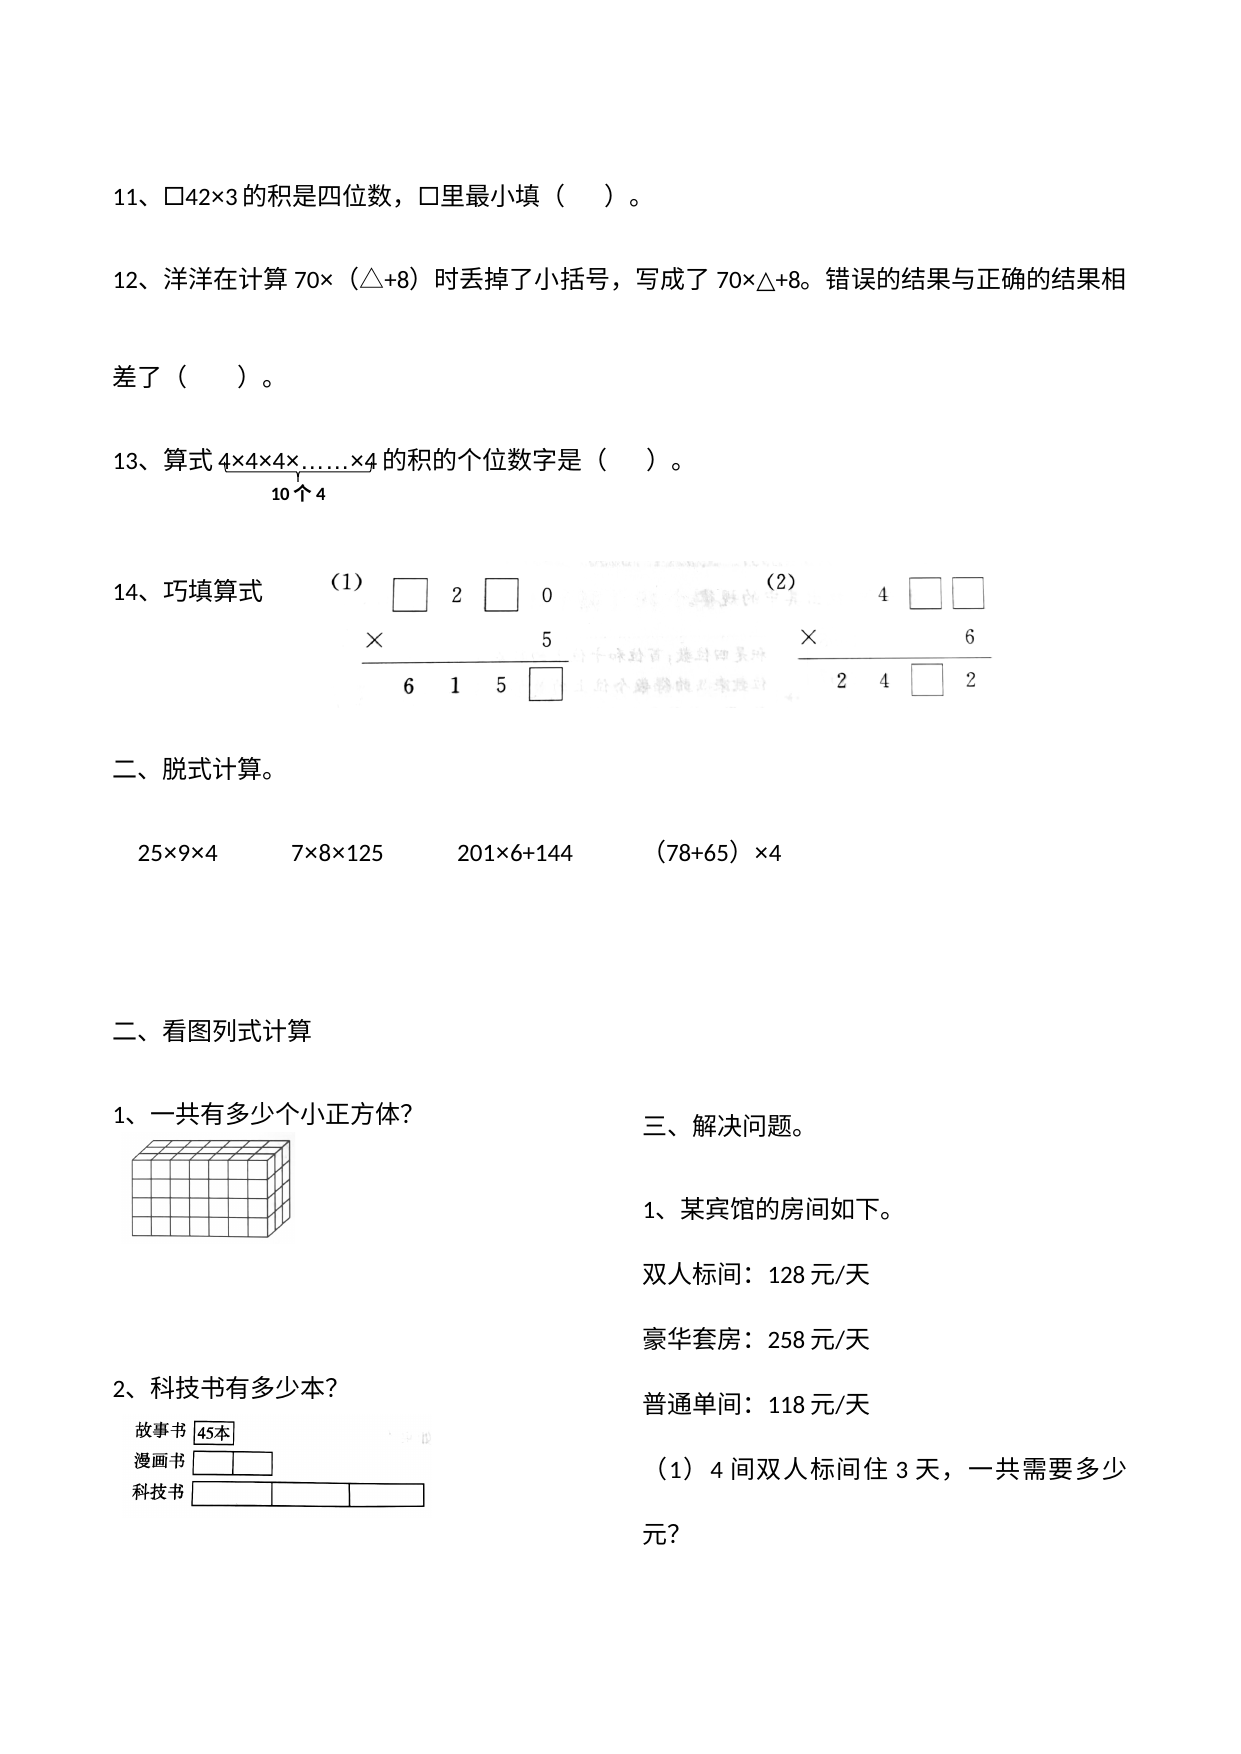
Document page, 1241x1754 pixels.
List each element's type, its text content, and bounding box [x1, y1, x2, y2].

list 13、算式4×4×4×……×4的积的个位数字是（ ）。 [112, 426, 1128, 491]
list 看图列式计算 [112, 997, 598, 1062]
list （1）4间双人标间住3天，一共需要多少元？ [642, 1435, 1128, 1565]
list 12、洋洋在计算70×（△+8）时丢掉了小括号，写成了70×△+8。错误的结果与正确的结果相差了（ ）。 [112, 245, 1128, 408]
list 三、解决问题。 [642, 1092, 1128, 1157]
list 11、42×3的积是四位数，里最小填（ ）。 [112, 162, 1128, 227]
list 豪华套房：258元/天 [642, 1305, 1128, 1370]
list 14、巧填算式 [112, 557, 1128, 622]
list 2、科技书有多少本？ [112, 1354, 598, 1419]
list 1、某宾馆的房间如下。 [642, 1175, 1128, 1240]
list 25×9×4 7×8×125 201×6+144 （78+65）×4 [112, 818, 1128, 883]
list 普通单间：118元/天 [642, 1370, 1128, 1435]
list 双人标间：128元/天 [642, 1240, 1128, 1305]
list 二、脱式计算。 [112, 735, 1128, 800]
list 一共有多少个小正方体？ [112, 1080, 598, 1145]
